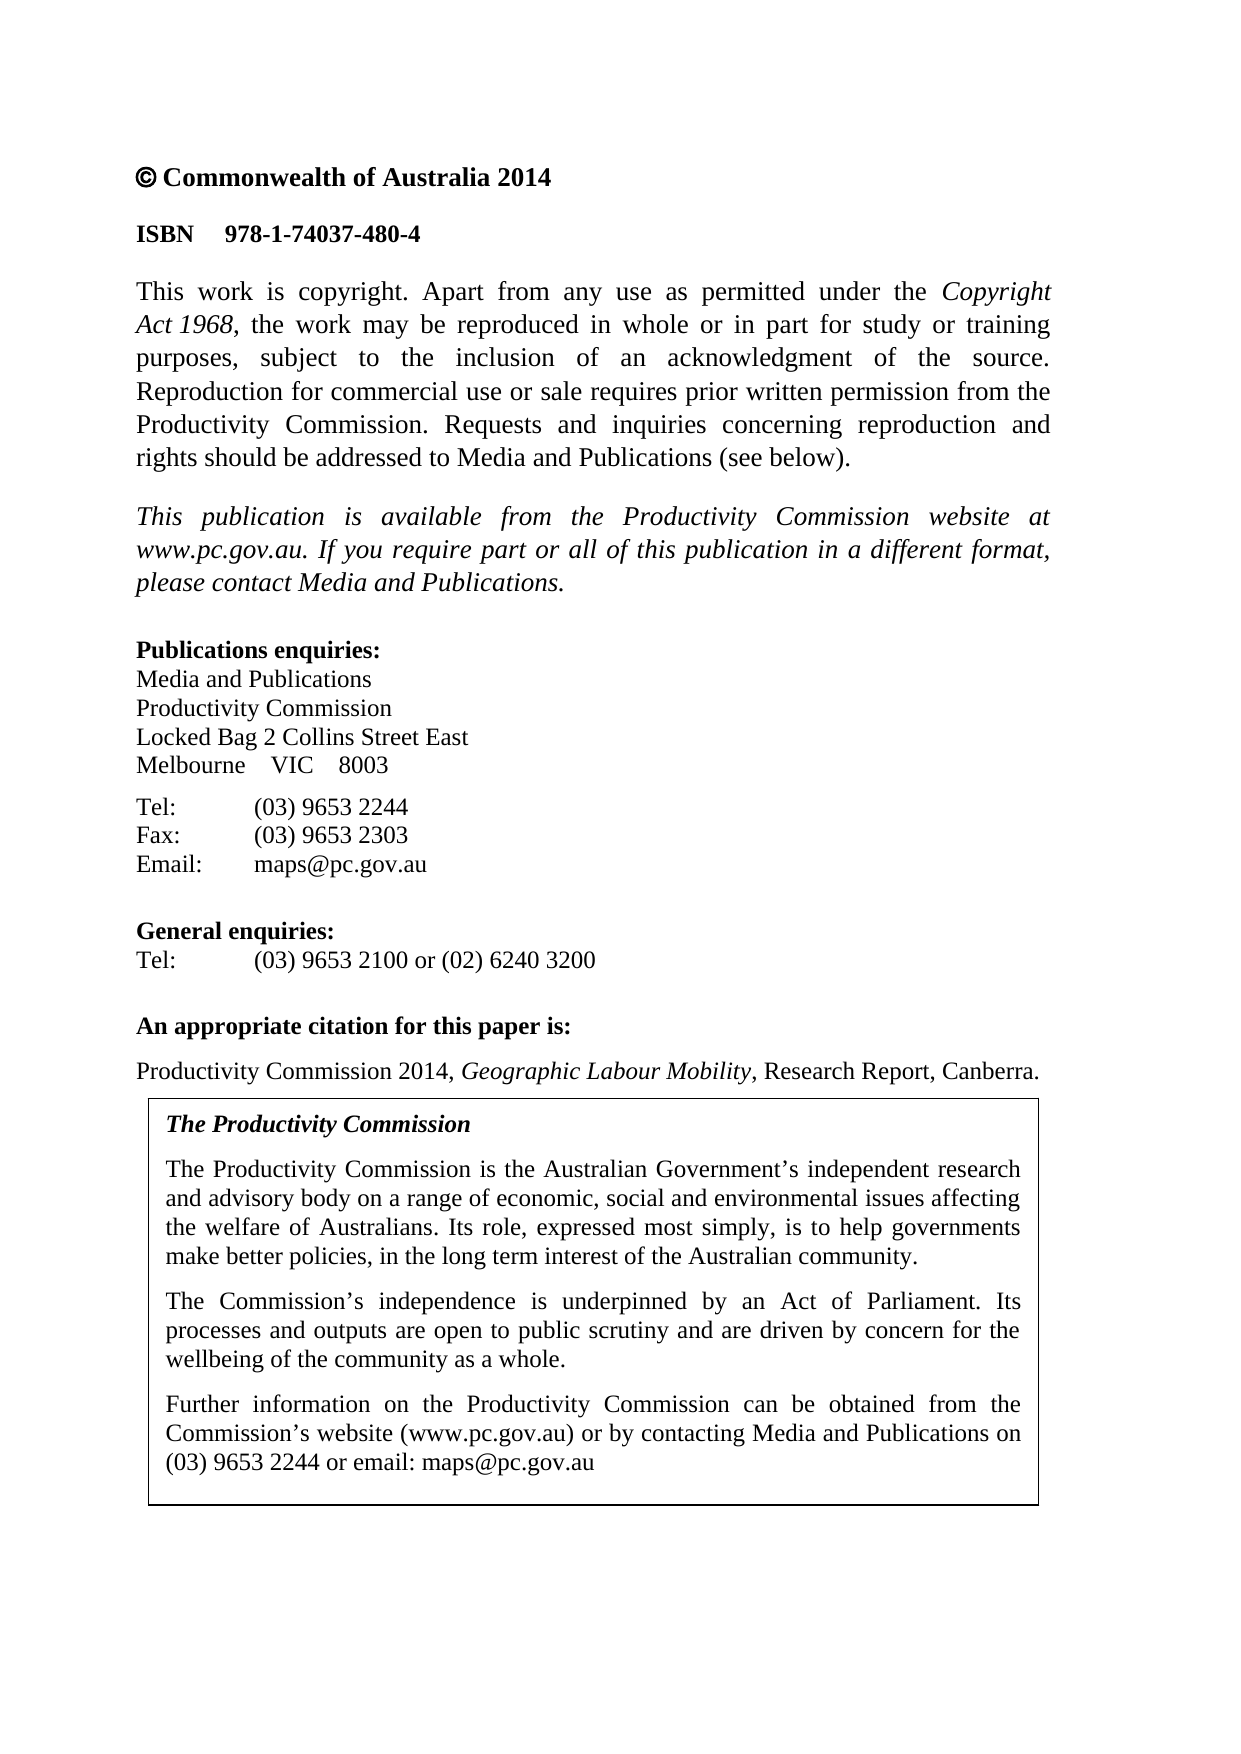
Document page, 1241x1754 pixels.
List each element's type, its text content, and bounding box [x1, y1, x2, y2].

text Tel: (03) 9653 2100 or (02) 6240 3200 [136, 945, 1051, 973]
text Commonwealth of Australia 2014 [136, 160, 963, 193]
text VIC 8003 [136, 751, 1051, 779]
text An appropriate citation for this paper is: [136, 1011, 1051, 1040]
text Further information on the Productivity Commission can be obtained from the Commission’s website (www.pc.gov.au) or by contacting Media and Publications on (03) 9653 2244 or email: maps@pc.gov.au [149, 1378, 1038, 1504]
text Tel: (03) 9653 2244 [136, 792, 1051, 821]
text Productivity Commission [136, 693, 1051, 722]
text This publication is available from the Productivity Commission website at www.pc.gov.au. If you require part or all of this publication in a different format, please contact Media and Publications. [136, 498, 1051, 598]
text ISBN 978-1-74037-480-4 [136, 214, 1051, 248]
text This work is copyright. Apart from any use as permitted under the Copyright Act 1968, the work may be reproduced in whole or in part for study or training purposes, subject to the inclusion of an acknowledgment of the source. Reproduction for commercial use or sale requires prior written permission from the Productivity Commission. Requests and inquiries concerning reproduction and rights should be addressed to Media and Publications (see below). [136, 273, 1051, 473]
text Productivity Commission 2014, Geographic Labour Mobility, Research Report, Canberra. [136, 1056, 1051, 1085]
text The Commission’s independence is underpinned by an Act of Parliament. Its processes and outputs are open to public scrutiny and are driven by concern for the wellbeing of the community as a whole. [149, 1275, 1038, 1372]
text General enquiries: [136, 911, 1051, 945]
subtitle The Productivity Commission [149, 1099, 1038, 1138]
text The Productivity Commission is the Australian Government’s independent research and advisory body on a range of economic, social and environmental issues affecting the welfare of Australians. Its role, expressed most simply, is to help governments make better policies, in the long term interest of the Australian community. [149, 1143, 1038, 1269]
text Fax: (03) 9653 2303 Email: maps@pc.gov.au [136, 821, 1051, 878]
text Media and Publications [136, 664, 1051, 693]
text Locked Bag [136, 722, 1051, 751]
text Publications enquiries: [136, 631, 1051, 664]
